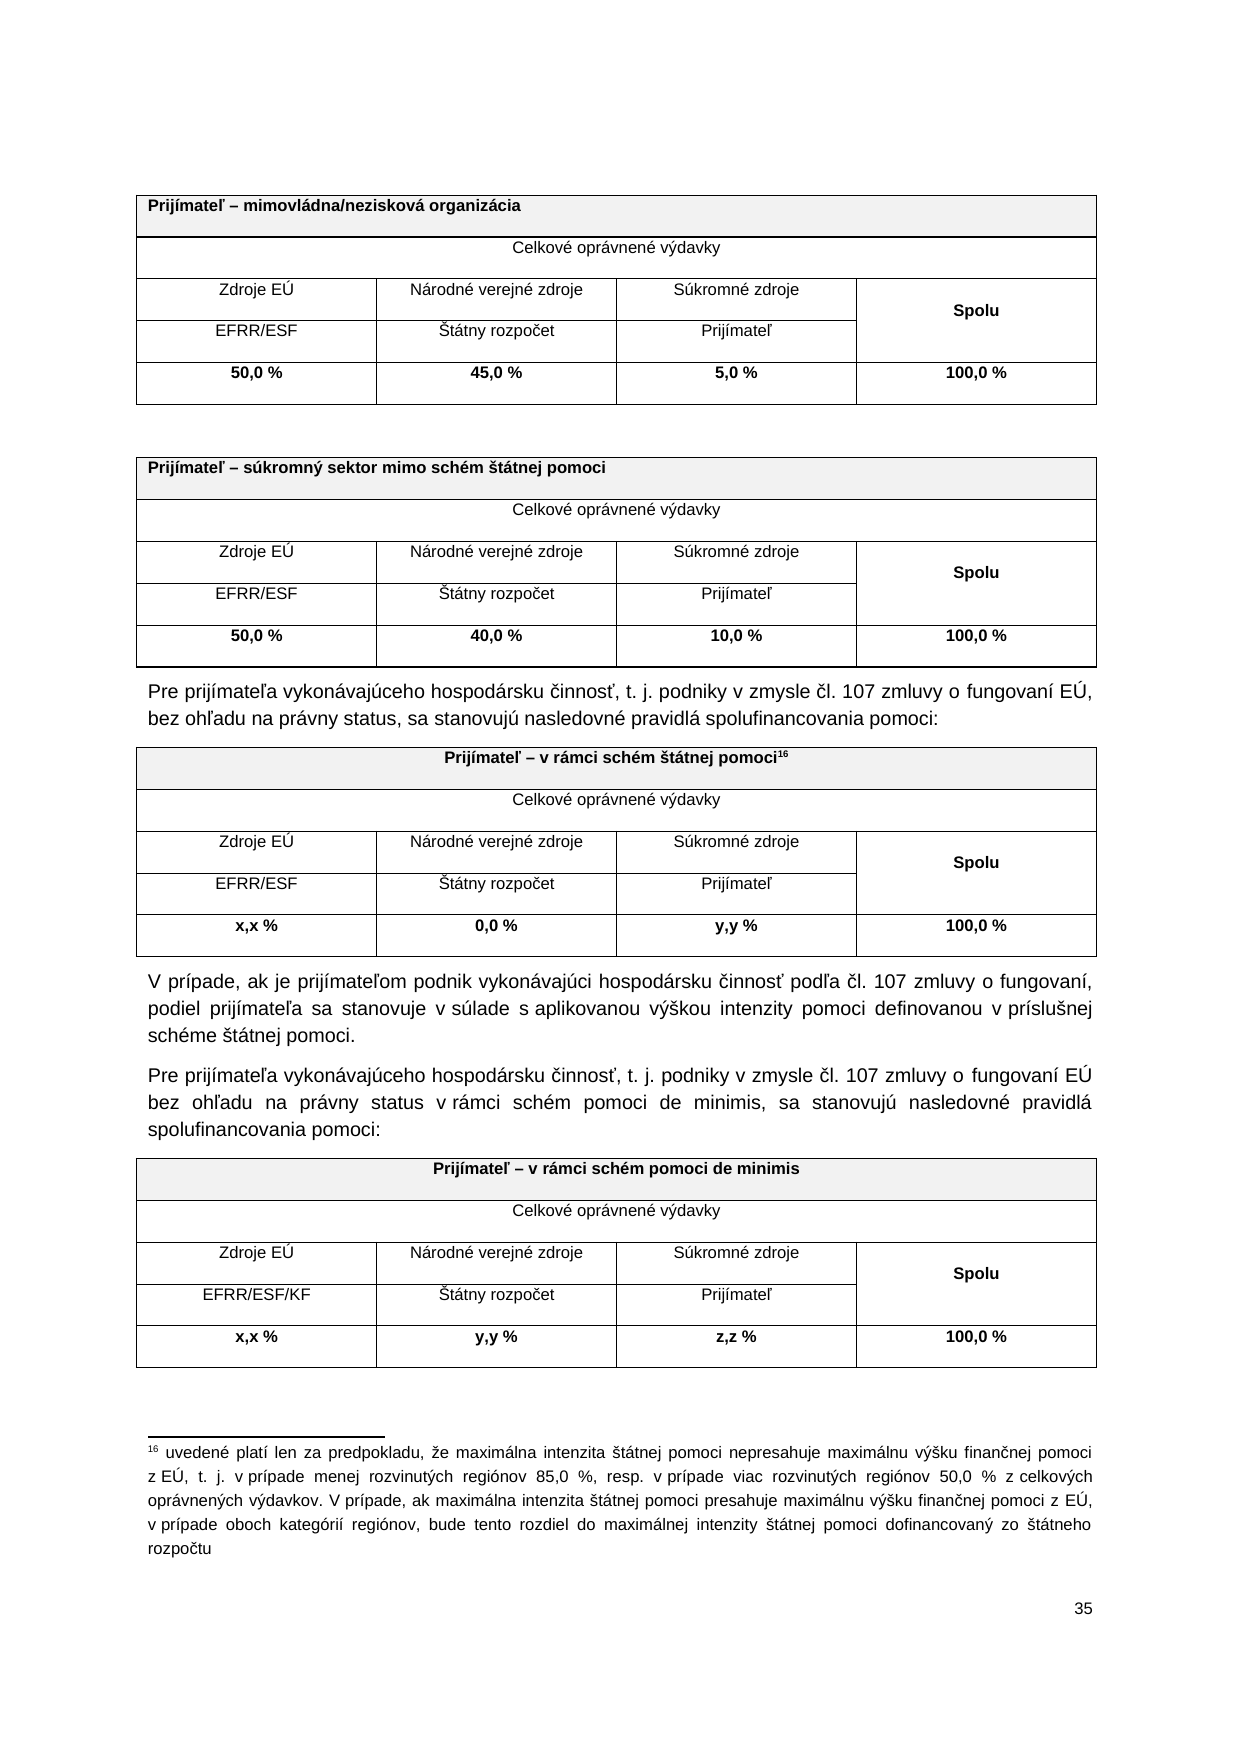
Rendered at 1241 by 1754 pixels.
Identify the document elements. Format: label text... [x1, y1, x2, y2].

table_cell Prijímateľ [617, 1285, 856, 1325]
table_cell z,z % [617, 1326, 856, 1367]
table_cell Spolu [857, 832, 1096, 914]
table_cell Súkromné zdroje [617, 279, 856, 320]
text Pre prijímateľa vykonávajúceho hospodársku činnosť, t. j. podniky v zmysle čl. 107 zmluvy o fungovaní EÚ, bez ohľadu na právny status, sa stanovujú nasledovné pravidlá spolufinancovania pomoci: [148, 680, 1092, 730]
table_cell Prijímateľ [617, 874, 856, 914]
table_cell 10,0 % [617, 626, 856, 666]
table_cell 50,0 % [137, 626, 376, 666]
table_cell Zdroje EÚ [137, 1243, 376, 1283]
table_cell Národné verejné zdroje [377, 279, 616, 320]
table_cell y,y % [617, 915, 856, 956]
table_header Prijímateľ – mimovládna/nezisková organizácia [137, 196, 1096, 236]
table_cell Štátny rozpočet [377, 1285, 616, 1325]
table_cell Národné verejné zdroje [377, 832, 616, 872]
table_cell Národné verejné zdroje [377, 1243, 616, 1283]
table_cell Celkové oprávnené výdavky [137, 790, 1096, 831]
table_cell EFRR/ESF [137, 321, 376, 362]
table_header Prijímateľ – v rámci schém štátnej pomoci [137, 748, 1096, 789]
table_cell Národné verejné zdroje [377, 542, 616, 583]
table_cell 100,0 % [857, 363, 1096, 404]
table_cell Súkromné zdroje [617, 1243, 856, 1283]
table_cell 0,0 % [377, 915, 616, 956]
table_cell Štátny rozpočet [377, 321, 616, 362]
table_cell x,x % [137, 915, 376, 956]
table_cell Štátny rozpočet [377, 584, 616, 624]
table_cell 5,0 % [617, 363, 856, 404]
table_cell Spolu [857, 1243, 1096, 1325]
table_cell EFRR/ESF [137, 584, 376, 624]
table_cell Štátny rozpočet [377, 874, 616, 914]
table_cell 100,0 % [857, 1326, 1096, 1367]
table_cell Zdroje EÚ [137, 542, 376, 583]
table_cell 50,0 % [137, 363, 376, 404]
table_cell Celkové oprávnené výdavky [137, 500, 1096, 541]
table_cell 100,0 % [857, 626, 1096, 666]
table_cell Celkové oprávnené výdavky [137, 238, 1096, 278]
table_cell x,x % [137, 1326, 376, 1367]
table_cell Prijímateľ [617, 584, 856, 624]
table_cell Súkromné zdroje [617, 542, 856, 583]
table_cell Súkromné zdroje [617, 832, 856, 872]
table_header Prijímateľ – súkromný sektor mimo schém štátnej pomoci [137, 458, 1096, 499]
table_cell EFRR/ESF [137, 874, 376, 914]
table_cell 100,0 % [857, 915, 1096, 956]
table_cell Zdroje EÚ [137, 279, 376, 320]
table_cell Spolu [857, 279, 1096, 362]
text V prípade, ak je prijímateľom podnik vykonávajúci hospodársku činnosť podľa čl. 107 zmluvy o fungovaní, podiel prijímateľa sa stanovuje v súlade s aplikovanou výškou intenzity pomoci definovanou v príslušnej schéme štátnej pomoci. [148, 970, 1092, 1047]
table_cell Spolu [857, 542, 1096, 624]
table_cell Zdroje EÚ [137, 832, 376, 872]
table_cell Celkové oprávnené výdavky [137, 1201, 1096, 1242]
table_header Prijímateľ – v rámci schém pomoci de minimis [137, 1159, 1096, 1200]
table_cell y,y % [377, 1326, 616, 1367]
table_cell 45,0 % [377, 363, 616, 404]
table_cell Prijímateľ [617, 321, 856, 362]
table_cell EFRR/ESF/KF [137, 1285, 376, 1325]
text Pre prijímateľa vykonávajúceho hospodársku činnosť, t. j. podniky v zmysle čl. 107 zmluvy o fungovaní EÚ bez ohľadu na právny status v rámci schém pomoci de minimis, sa stanovujú nasledovné pravidlá spolufinancovania pomoci: [148, 1064, 1092, 1141]
table_cell 40,0 % [377, 626, 616, 666]
